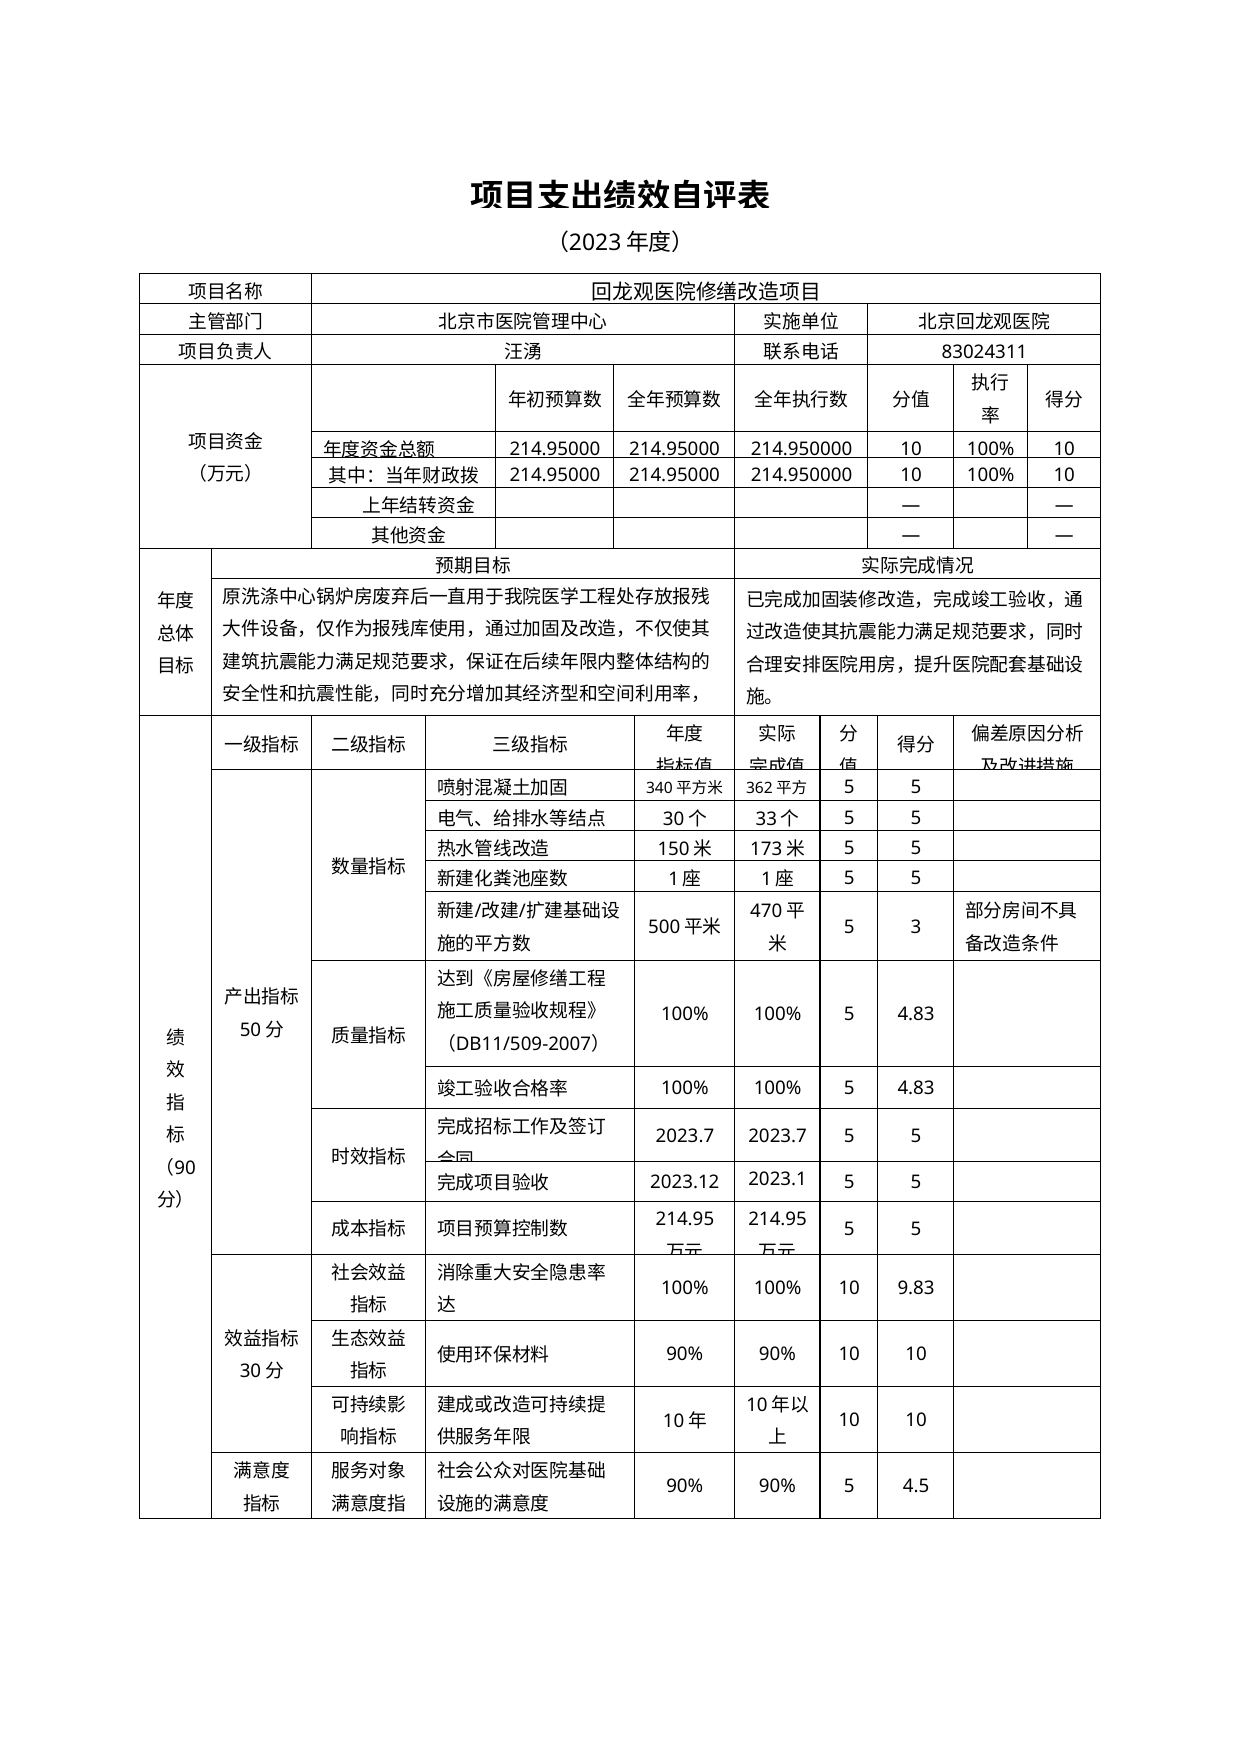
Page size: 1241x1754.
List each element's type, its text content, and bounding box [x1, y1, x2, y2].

table_cell 214.95万元 [735, 1202, 819, 1254]
table_cell 使用环保材料 [426, 1321, 634, 1386]
table_cell 10年 [635, 1387, 734, 1452]
table_cell 340平方米 [635, 770, 734, 799]
table_cell 10 [821, 1321, 877, 1386]
table_cell [954, 1453, 1100, 1518]
table_cell 10 [1028, 458, 1100, 487]
table_cell 建成或改造可持续提供服务年限 [426, 1387, 634, 1452]
table_cell [954, 770, 1100, 799]
table_cell 5 [821, 1202, 877, 1254]
table_cell 100% [954, 432, 1027, 457]
table_cell 社会公众对医院基础设施的满意度 [426, 1453, 634, 1518]
table_cell 一级指标 [212, 716, 311, 769]
table_cell 得分 [878, 716, 953, 769]
table_cell 214.950000 [735, 432, 867, 457]
table_cell 执行率 [954, 365, 1027, 431]
table_cell 10 [821, 1387, 877, 1452]
table_cell 362平方米 [735, 770, 819, 799]
table_cell [954, 1067, 1100, 1108]
table_cell （2023年度） [140, 208, 1101, 273]
table_cell 5 [878, 861, 953, 891]
table_cell [496, 488, 613, 517]
table_cell 2023.7 [735, 1109, 819, 1161]
table_cell — [868, 518, 953, 547]
table_cell [954, 831, 1100, 860]
table_cell 100% [635, 961, 734, 1066]
table_cell 5 [821, 1162, 877, 1201]
table_cell 社会效益 指标 [312, 1255, 425, 1320]
table_cell 项目预算控制数 [426, 1202, 634, 1254]
table_cell 173米 [735, 831, 819, 860]
table_cell 北京市医院管理中心 [312, 304, 734, 333]
table_cell 年度 指标值 [635, 716, 734, 769]
table_cell [954, 518, 1027, 547]
table_cell 4.83 [878, 1067, 953, 1108]
table_cell 实际 完成值 [735, 716, 819, 769]
table_cell 100% [735, 1255, 819, 1320]
table_cell 5 [821, 1453, 877, 1518]
table_cell 新建化粪池座数 [426, 861, 634, 891]
table_cell — [1028, 518, 1100, 547]
table_cell 90% [735, 1321, 819, 1386]
table_cell 得分 [1028, 365, 1100, 431]
table_cell 部分房间不具备改造条件 [954, 892, 1100, 960]
table_cell 生态效益 指标 [312, 1321, 425, 1386]
table_cell 214.950000 [614, 432, 734, 457]
table_cell 年度资金总额 [312, 432, 495, 457]
table_header 项目支出绩效自评表 [140, 162, 1101, 208]
table_cell [954, 961, 1100, 1066]
table_cell [614, 518, 734, 547]
table_cell [735, 488, 867, 517]
table_cell 10 [868, 432, 953, 457]
table_cell 项目资金 （万元） [140, 365, 311, 547]
table_cell [312, 365, 495, 431]
table_cell 10年以上 [735, 1387, 819, 1452]
table_cell 4.5 [878, 1453, 953, 1518]
table_cell 1座 [635, 861, 734, 891]
table_cell 项目负责人 [140, 335, 311, 364]
table_cell 回龙观医院修缮改造项目 [312, 274, 1100, 303]
table_cell 竣工验收合格率 [426, 1067, 634, 1108]
table_cell 100% [735, 961, 819, 1066]
table_cell 5 [821, 831, 877, 860]
table_cell 其中：当年财政拨款 [312, 458, 495, 487]
table_cell 产出指标 50分 [212, 770, 311, 1254]
table_cell 数量指标 [312, 770, 425, 960]
table_cell 实施单位 [735, 304, 867, 333]
table_cell 绩 效 指 标 （90分） [140, 716, 211, 1518]
table_cell 效益指标 30分 [212, 1255, 311, 1452]
table_cell 年初预算数 [496, 365, 613, 431]
table_cell 完成项目验收 [426, 1162, 634, 1201]
table_cell 原洗涤中心锅炉房废弃后一直用于我院医学工程处存放报残大件设备，仅作为报残库使用，通过加固及改造，不仅使其建筑抗震能力满足规范要求，保证在后续年限内整体结构的安全性和抗震性能，同时充分增加其经济型和空间利用率，整体提升医院基础设施服务能力，提升医院综合服务保障能力。 [212, 579, 734, 715]
table_cell 214.950000 [735, 458, 867, 487]
table_cell 3 [878, 892, 953, 960]
table_cell 三级指标 [426, 716, 634, 769]
table_cell 预期目标 [212, 549, 734, 578]
table_cell 新建/改建/扩建基础设施的平方数 [426, 892, 634, 960]
table_cell 5 [878, 1202, 953, 1254]
table_cell 10 [821, 1255, 877, 1320]
table_cell 年度总体目标 [140, 549, 211, 715]
table_cell [735, 518, 867, 547]
table_cell 5 [821, 1067, 877, 1108]
table_cell [954, 1387, 1100, 1452]
table_cell 5 [821, 801, 877, 830]
table_cell 5 [821, 770, 877, 799]
table_cell 其他资金 [312, 518, 495, 547]
table_cell 5 [878, 831, 953, 860]
table_cell 上年结转资金 [312, 488, 495, 517]
table_cell [496, 518, 613, 547]
table_cell 5 [821, 892, 877, 960]
table_cell 10 [878, 1321, 953, 1386]
table_cell 214.950000 [496, 432, 613, 457]
table_cell [954, 1109, 1100, 1161]
table_cell 时效指标 [312, 1109, 425, 1201]
table_cell [614, 488, 734, 517]
table_cell 分值 [821, 716, 877, 769]
table_cell 5 [878, 801, 953, 830]
table_cell 90% [635, 1321, 734, 1386]
table_cell [954, 1255, 1100, 1320]
table_cell 83024311 [868, 335, 1100, 364]
table_cell 二级指标 [312, 716, 425, 769]
table_cell [954, 488, 1027, 517]
table_cell 10 [878, 1387, 953, 1452]
table_cell 分值 [868, 365, 953, 431]
table_cell 5 [821, 861, 877, 891]
table_cell 北京回龙观医院 [868, 304, 1100, 333]
table_cell 214.950000 [496, 458, 613, 487]
table_cell 成本指标 [312, 1202, 425, 1254]
table_cell 喷射混凝土加固 [426, 770, 634, 799]
table_cell 汪湧 [312, 335, 734, 364]
table_cell — [868, 488, 953, 517]
table_cell 已完成加固装修改造，完成竣工验收，通过改造使其抗震能力满足规范要求，同时合理安排医院用房，提升医院配套基础设施。 [735, 579, 1100, 715]
table_cell [954, 1202, 1100, 1254]
table_cell 2023.7 [635, 1109, 734, 1161]
table_cell 服务对象满意度指标 [312, 1453, 425, 1518]
table_cell 150米 [635, 831, 734, 860]
table_cell 10 [1028, 432, 1100, 457]
table_cell — [1028, 488, 1100, 517]
table_cell 1座 [735, 861, 819, 891]
table_cell 5 [821, 1109, 877, 1161]
table_cell 33个 [735, 801, 819, 830]
table_cell 2023.12 [635, 1162, 734, 1201]
table_cell 4.83 [878, 961, 953, 1066]
table_cell 5 [878, 1162, 953, 1201]
table_cell 电气、给排水等结点数 [426, 801, 634, 830]
table_cell 5 [878, 770, 953, 799]
table_cell 偏差原因分析及改进措施 [954, 716, 1100, 769]
table_cell 500平米 [635, 892, 734, 960]
table_cell 主管部门 [140, 304, 311, 333]
table_cell 2023.12 [735, 1162, 819, 1201]
table_cell 实际完成情况 [735, 549, 1100, 578]
table_cell 达到《房屋修缮工程施工质量验收规程》（DB11/509-2007）的质量验收标准 [426, 961, 634, 1066]
table_cell 9.83 [878, 1255, 953, 1320]
table_cell [954, 861, 1100, 891]
table_cell 30个 [635, 801, 734, 830]
table_cell 5 [878, 1109, 953, 1161]
table_cell 100% [635, 1255, 734, 1320]
table_cell 214.950000 [614, 458, 734, 487]
table_cell 项目名称 [140, 274, 311, 303]
table_cell 全年预算数 [614, 365, 734, 431]
table_cell 满意度 指标 10分 [212, 1453, 311, 1518]
table_cell 消除重大安全隐患率达 [426, 1255, 634, 1320]
table_cell 热水管线改造 [426, 831, 634, 860]
table_cell 214.95 万元 [635, 1202, 734, 1254]
table_cell 质量指标 [312, 961, 425, 1108]
table_cell 完成招标工作及签订合同 [426, 1109, 634, 1161]
table_cell 100% [735, 1067, 819, 1108]
table_cell 全年执行数 [735, 365, 867, 431]
table_cell 10 [868, 458, 953, 487]
table_cell 90% [635, 1453, 734, 1518]
table_cell [954, 801, 1100, 830]
table_cell 470平米 [735, 892, 819, 960]
table_cell [954, 1162, 1100, 1201]
table_cell 90% [735, 1453, 819, 1518]
table_cell 5 [821, 961, 877, 1066]
table_cell 100% [635, 1067, 734, 1108]
table_cell [954, 1321, 1100, 1386]
table_cell 联系电话 [735, 335, 867, 364]
table_cell 可持续影响指标 [312, 1387, 425, 1452]
table_cell 100% [954, 458, 1027, 487]
